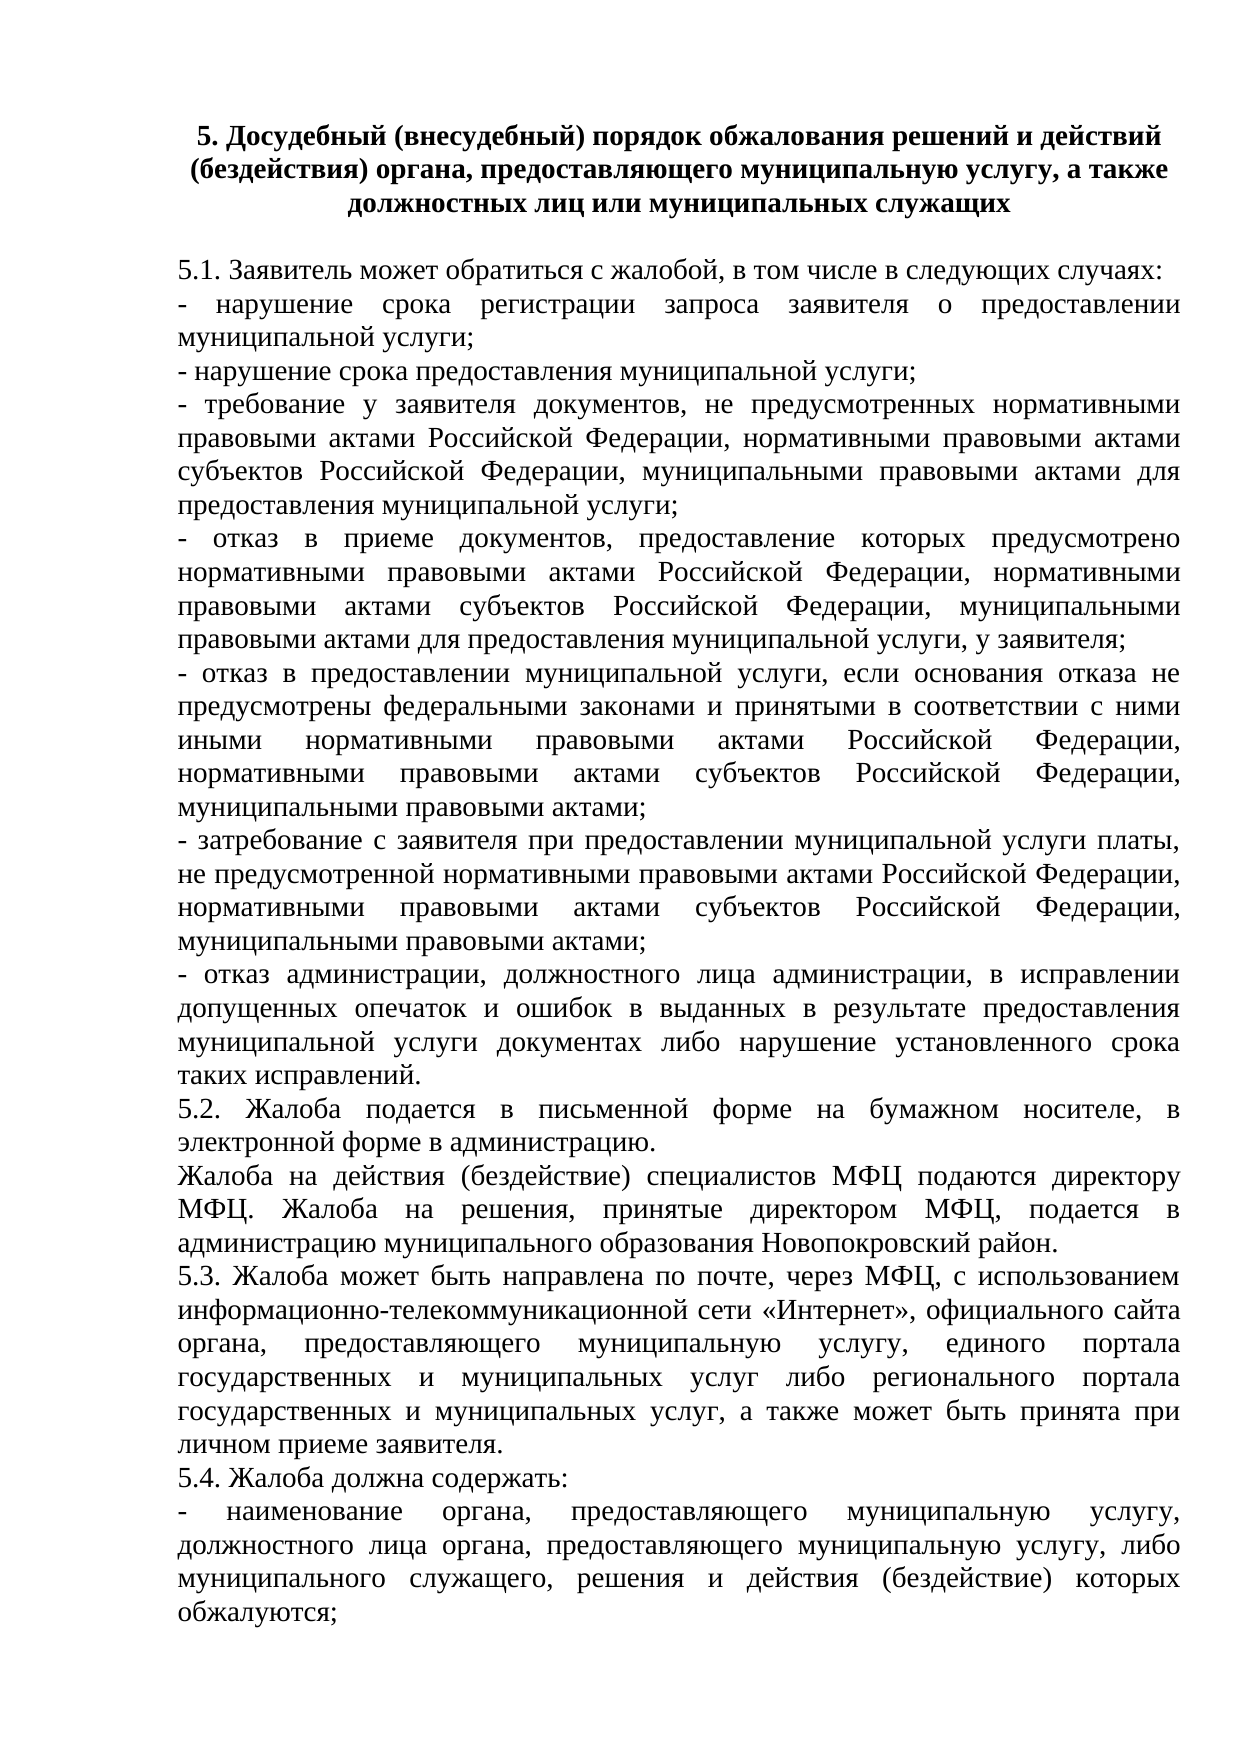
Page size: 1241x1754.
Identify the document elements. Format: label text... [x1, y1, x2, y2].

text - наименование органа, предоставляющего муниципальную услугу, должностного лица органа, предоставляющего муниципальную услугу, либо муниципального служащего, решения и действия (бездействие) которых обжалуются; [177, 1493, 1181, 1627]
text - отказ в приеме документов, предоставление которых предусмотрено нормативными правовыми актами Российской Федерации, нормативными правовыми актами субъектов Российской Федерации, муниципальными правовыми актами для предоставления муниципальной услуги, у заявителя; [177, 521, 1181, 655]
text 5. Досудебный (внесудебный) порядок обжалования решений и действий (бездействия) органа, предоставляющего муниципальную услугу, а также должностных лиц или муниципальных служащих [177, 118, 1181, 219]
text - нарушение срока регистрации запроса заявителя о предоставлении муниципальной услуги; [177, 286, 1181, 353]
text - нарушение срока предоставления муниципальной услуги; [177, 353, 1181, 386]
text 5.3. Жалоба может быть направлена по почте, через МФЦ, с использованием информационно-телекоммуникационной сети «Интернет», официального сайта органа, предоставляющего муниципальную услугу, единого портала государственных и муниципальных услуг либо регионального портала государственных и муниципальных услуг, а также может быть принята при личном приеме заявителя. [177, 1258, 1181, 1460]
text 5.4. Жалоба должна содержать: [177, 1460, 1181, 1493]
text - затребование с заявителя при предоставлении муниципальной услуги платы, не предусмотренной нормативными правовыми актами Российской Федерации, нормативными правовыми актами субъектов Российской Федерации, муниципальными правовыми актами; [177, 822, 1181, 957]
text 5.1. Заявитель может обратиться с жалобой, в том числе в следующих случаях: [177, 252, 1181, 286]
text - отказ администрации, должностного лица администрации, в исправлении допущенных опечаток и ошибок в выданных в результате предоставления муниципальной услуги документах либо нарушение установленного срока таких исправлений. [177, 957, 1181, 1091]
text - отказ в предоставлении муниципальной услуги, если основания отказа не предусмотрены федеральными законами и принятыми в соответствии с ними иными нормативными правовыми актами Российской Федерации, нормативными правовыми актами субъектов Российской Федерации, муниципальными правовыми актами; [177, 655, 1181, 822]
text Жалоба на действия (бездействие) специалистов МФЦ подаются директору МФЦ. Жалоба на решения, принятые директором МФЦ, подается в администрацию муниципального образования Новопокровский район. [177, 1158, 1181, 1258]
text 5.2. Жалоба подается в письменной форме на бумажном носителе, в электронной форме в администрацию. [177, 1091, 1181, 1158]
text - требование у заявителя документов, не предусмотренных нормативными правовыми актами Российской Федерации, нормативными правовыми актами субъектов Российской Федерации, муниципальными правовыми актами для предоставления муниципальной услуги; [177, 386, 1181, 521]
